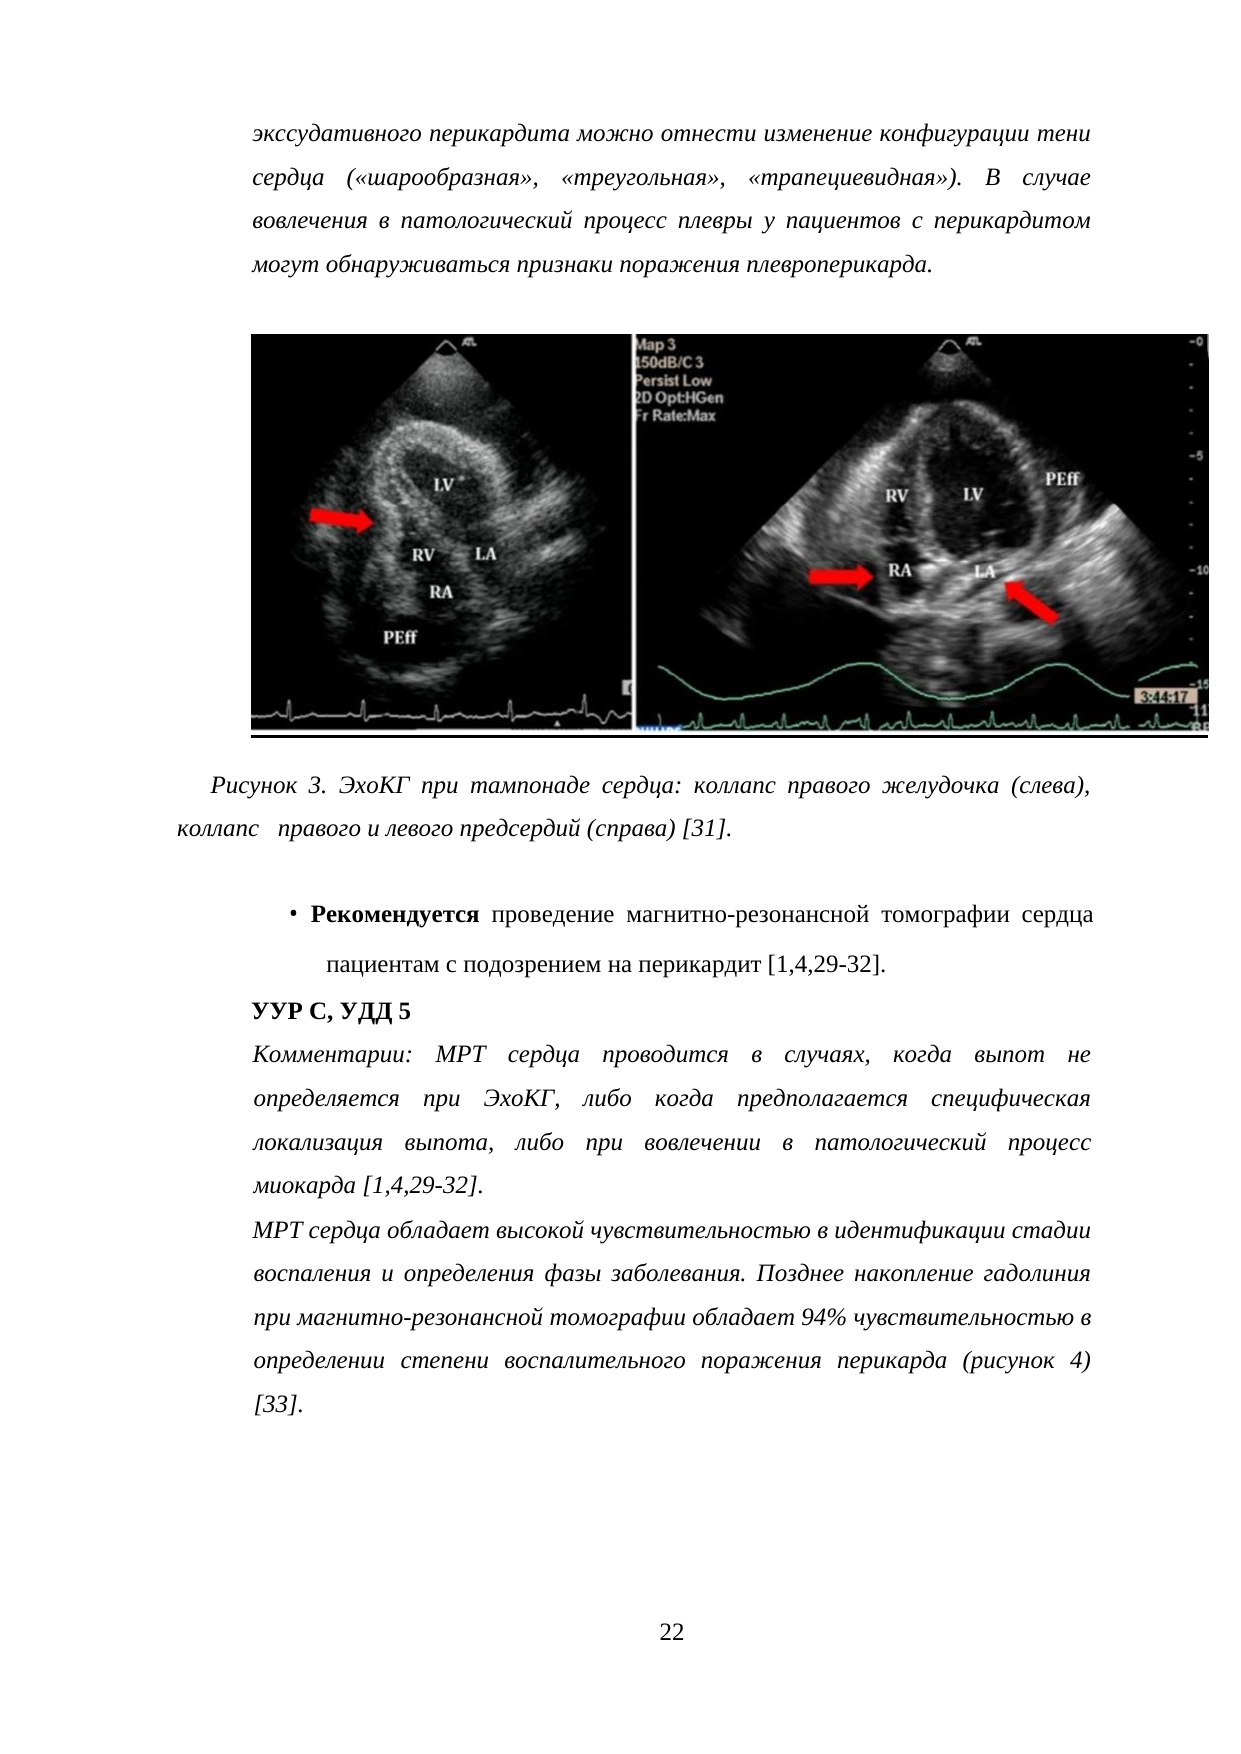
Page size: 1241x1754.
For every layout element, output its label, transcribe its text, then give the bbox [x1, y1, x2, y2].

text • Рекомендуется проведение магнитно-резонансной томографии сердца пациентам с подозрением на перикардит [1,4,29-32]. [288, 896, 1093, 977]
text МРТ сердца обладает высокой чувствительностью в идентификации стадии воспаления и определения фазы заболевания. Позднее накопление гадолиния при магнитно-резонансной томографии обладает 94% чувствительностью в определении степени воспалительного поражения перикарда (рисунок 4) [33]. [252, 1215, 1094, 1418]
subtitle УУР С, УДД 5 [251, 996, 1094, 1025]
picture [251, 334, 1209, 733]
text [251, 118, 1094, 278]
text Комментарии: МРТ сердца проводится в случаях, когда выпот не определяется при ЭхоКГ, либо когда предполагается специфическая локализация выпота, либо при вовлечении в патологический процесс миокарда [1,4,29-32]. [252, 1039, 1094, 1199]
text Рисунок 3. ЭхоКГ при тампонаде сердца: коллапс правого желудочка (слева), коллапс правого и левого предсердий (справа) [31]. [176, 770, 1094, 842]
